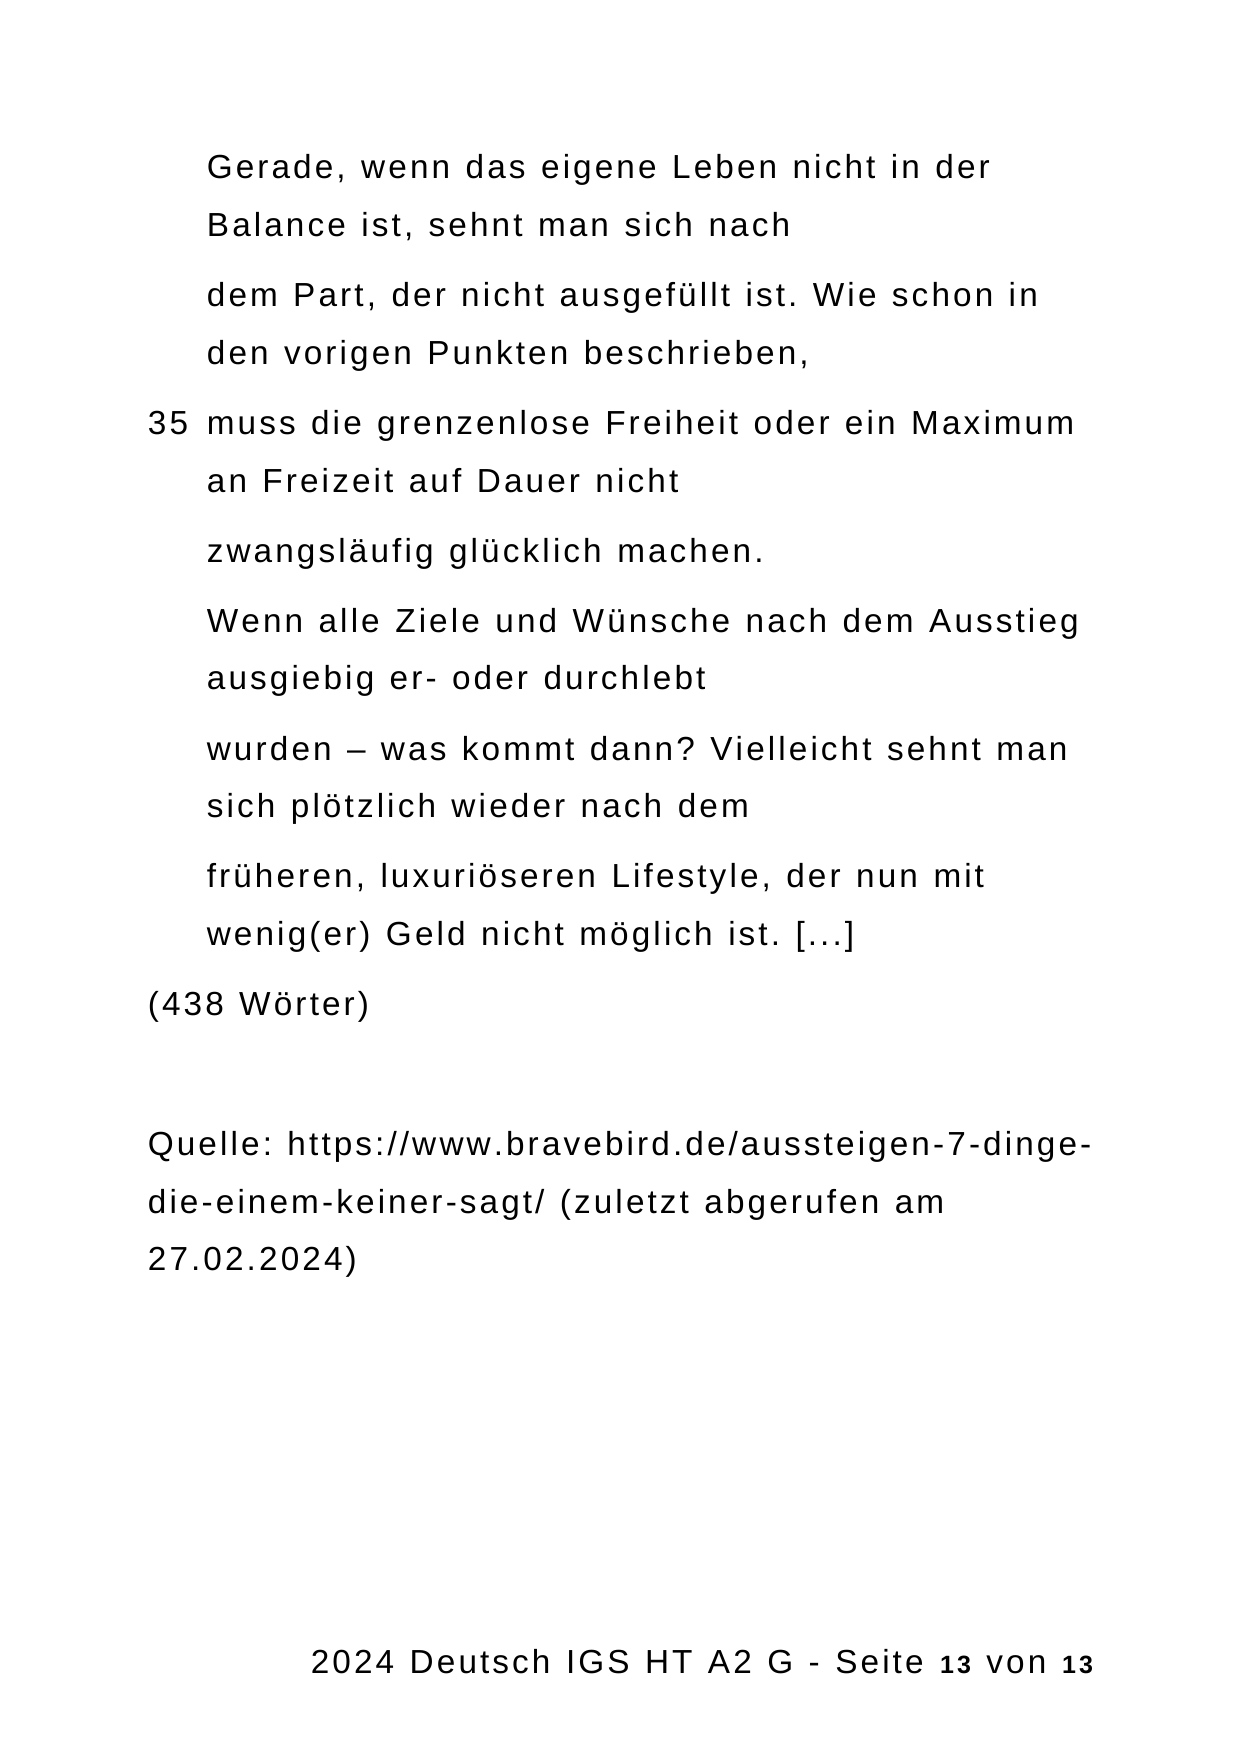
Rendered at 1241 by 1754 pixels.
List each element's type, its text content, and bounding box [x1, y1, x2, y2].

text (438 Wörter) [148, 984, 1093, 1022]
list wurden – was kommt dann? Vielleicht sehnt man sich plötzlich wieder nach dem [207, 728, 1093, 824]
text Quelle: https://www.bravebird.de/aussteigen-7-dinge-die-einem-keiner-sagt/ (zuletzt abgerufen am 27.02.2024) [148, 1124, 1093, 1278]
list Wenn alle Ziele und Wünsche nach dem Ausstieg ausgiebig er- oder durchlebt [207, 601, 1093, 697]
list 35 muss die grenzenlose Freiheit oder ein Maximum an Freizeit auf Dauer nicht [148, 403, 1093, 499]
list früheren, luxuriöseren Lifestyle, der nun mit wenig(er) Geld nicht möglich ist. [...] [207, 856, 1093, 952]
list zwangsläufig glücklich machen. [207, 531, 1093, 569]
list dem Part, der nicht ausgefüllt ist. Wie schon in den vorigen Punkten beschrieben, [207, 275, 1093, 371]
list Gerade, wenn das eigene Leben nicht in der Balance ist, sehnt man sich nach [207, 148, 1093, 244]
